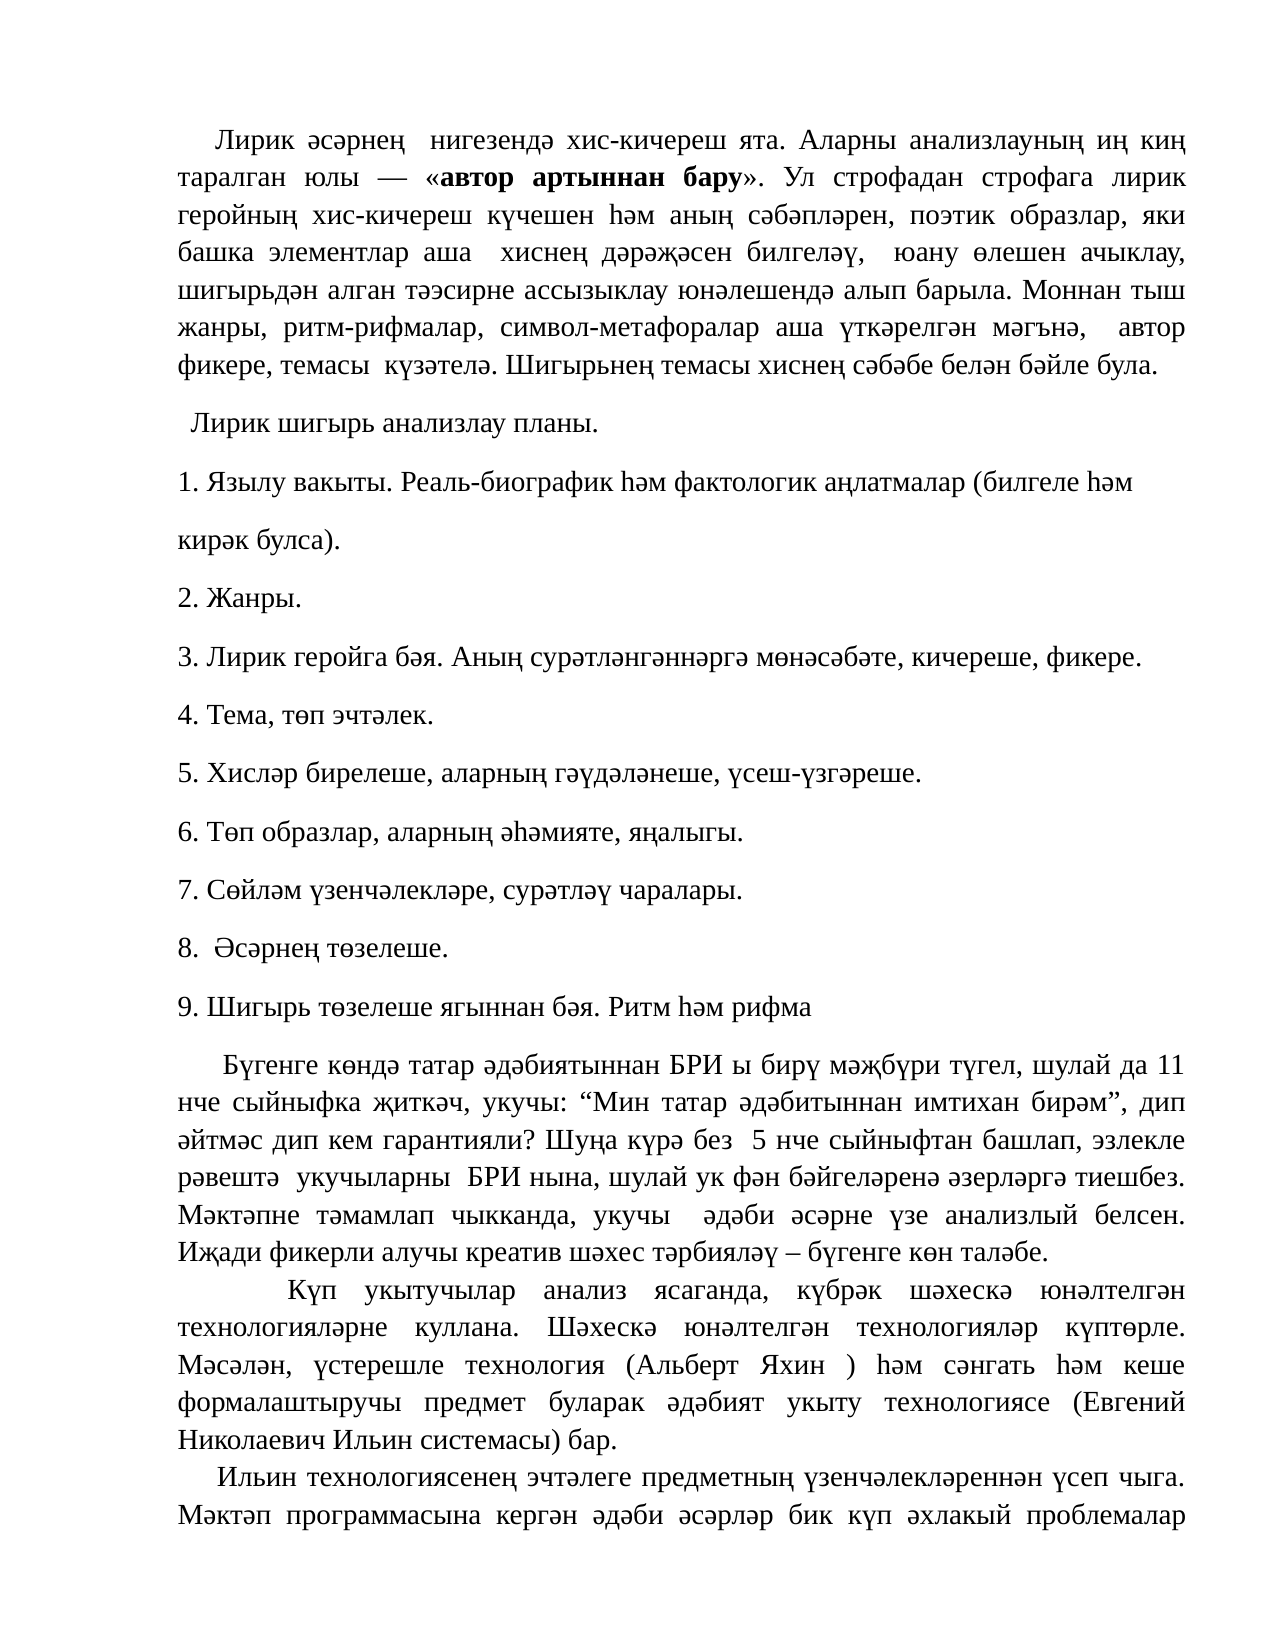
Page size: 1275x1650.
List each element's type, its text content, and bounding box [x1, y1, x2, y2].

text Күп укытучылар анализ ясаганда, күбрәк шәхескә юнәлтелгән технологияләрне куллана. Шәхескә юнәлтелгән технологияләр күптөрле. Мәсәлән, үстерешле технология (Альберт Яхин ) һәм сәнгать һәм кеше формалаштыручы предмет буларак әдәбият укыту технологиясе (Евгений Николаевич Ильин системасы) бар. [177, 1268, 1186, 1456]
text 2. Жанры. [177, 576, 1186, 614]
text 6. Төп образлар, аларның әһәмияте, яңалыгы. [177, 810, 1186, 847]
text 1. Язылу вакыты. Реаль-биографик һәм фактологик аңлатмалар (билгеле һәм [177, 460, 1186, 497]
text 9. Шигырь төзелеше ягыннан бәя. Ритм һәм рифма [177, 985, 1186, 1022]
text 5. Хисләр бирелеше, аларның гәүдәләнеше, үсеш-үзгәреше. [177, 751, 1186, 789]
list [177, 1456, 1186, 1531]
text 8. Әсәрнең төзелеше. [177, 926, 1186, 964]
text Лирик әсәрнең нигезендә хис-кичереш ята. Аларны анализлауның иң киң таралган юлы — «автор артыннан бару». Ул строфадан строфага лирик геройның хис-кичереш күчешен һәм аның сәбәпләрен, поэтик образлар, яки башка элементлар аша хиснең дәрәҗәсен билгеләү, юану өлешен ачыклау, шигырьдән алган тәэсирне ассызыклау юнәлешендә алып барыла. Моннан тыш жанры, ритм-рифмалар, символ-метафоралар аша үткәрелгән мәгънә, автор фикере, темасы күзәтелә. Шигырьнең темасы хиснең сәбәбе белән бәйле була. [177, 118, 1186, 381]
text кирәк булса). [177, 518, 1186, 556]
text 4. Тема, төп эчтәлек. [177, 693, 1186, 731]
text Бүгенге көндә татар әдәбиятыннан БРИ ы бирү мәҗбүри түгел, шулай да 11 нче сыйныфка җиткәч, укучы: “Мин татар әдәбитыннан имтихан бирәм”, дип әйтмәс дип кем гарантияли? Шуңа күрә без 5 нче сыйныфтан башлап, эзлекле рәвештә укучыларны БРИ нына, шулай ук фән бәйгеләренә әзерләргә тиешбез. Мәктәпне тәмамлап чыкканда, укучы әдәби әсәрне үзе анализлый белсен. Иҗади фикерли алучы креатив шәхес тәрбияләү – бүгенге көн таләбе. [177, 1043, 1186, 1268]
text 3. Лирик геройга бәя. Аның сурәтләнгәннәргә мөнәсәбәте, кичереше, фикере. [177, 635, 1186, 672]
text 7. Сөйләм үзенчәлекләре, сурәтләү чаралары. [177, 868, 1186, 906]
text Лирик шигырь анализлау планы. [177, 401, 1186, 439]
